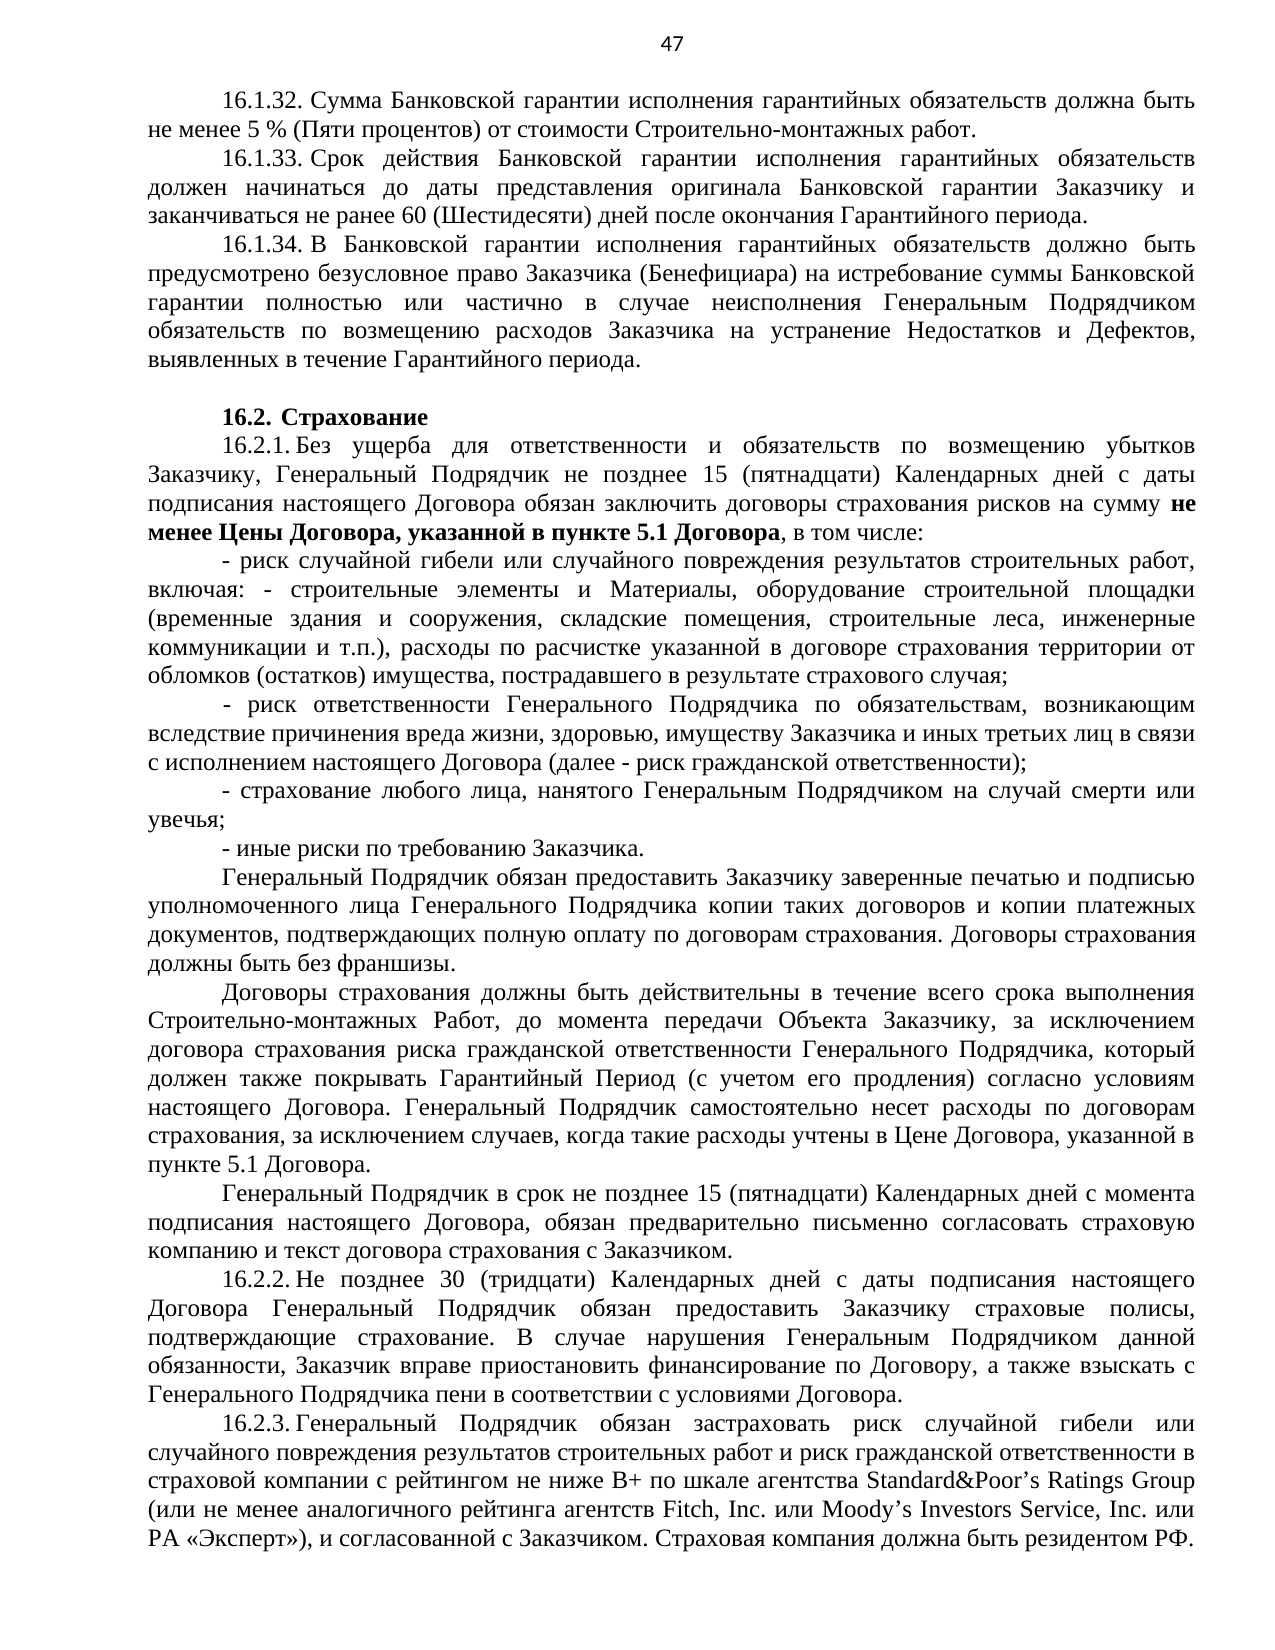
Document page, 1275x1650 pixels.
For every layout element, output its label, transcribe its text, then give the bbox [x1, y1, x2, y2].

text Договоры страхования должны быть действительны в течение всего срока выполнения Строительно-монтажных Работ, до момента передачи Объекта Заказчику, за исключением договора страхования риска гражданской ответственности Генерального Подрядчика, который должен также покрывать Гарантийный Период (с учетом его продления) согласно условиям настоящего Договора. Генеральный Подрядчик самостоятельно несет расходы по договорам страхования, за исключением случаев, когда такие расходы учтены в Цене Договора, указанной в пункте 5.1 Договора. [148, 977, 1196, 1178]
list - иные риски по требованию Заказчика. [148, 833, 1196, 862]
list Срок действия Банковской гарантии исполнения гарантийных обязательств должен начинаться до даты представления оригинала Банковской гарантии Заказчику и заканчиваться не ранее 60 (Шестидесяти) дней после окончания Гарантийного периода. [148, 143, 1196, 229]
text Генеральный Подрядчик в срок не позднее 15 (пятнадцати) Календарных дней с момента подписания настоящего Договора, обязан предварительно письменно согласовать страховую компанию и текст договора страхования с Заказчиком. [148, 1178, 1196, 1264]
list - риск случайной гибели или случайного повреждения результатов строительных работ, включая: - строительные элементы и Материалы, оборудование строительной площадки (временные здания и сооружения, складские помещения, строительные леса, инженерные коммуникации и т.п.), расходы по расчистке указанной в договоре страхования территории от обломков (остатков) имущества, пострадавшего в результате страхового случая; [148, 546, 1196, 689]
list Сумма Банковской гарантии исполнения гарантийных обязательств должна быть не менее 5 % (Пяти процентов) от стоимости Строительно-монтажных работ. [148, 86, 1196, 143]
text Генеральный Подрядчик обязан предоставить Заказчику заверенные печатью и подписью уполномоченного лица Генерального Подрядчика копии таких договоров и копии платежных документов, подтверждающих полную оплату по договорам страхования. Договоры страхования должны быть без франшизы. [148, 862, 1196, 977]
list - риск ответственности Генерального Подрядчика по обязательствам, возникающим вследствие причинения вреда жизни, здоровью, имуществу Заказчика и иных третьих лиц в связи с исполнением настоящего Договора (далее - риск гражданской ответственности); [148, 689, 1196, 776]
list - страхование любого лица, нанятого Генеральным Подрядчиком на случай смерти или увечья; [148, 776, 1196, 833]
list Не позднее 30 (тридцати) Календарных дней с даты подписания настоящего Договора Генеральный Подрядчик обязан предоставить Заказчику страховые полисы, подтверждающие страхование. В случае нарушения Генеральным Подрядчиком данной обязанности, Заказчик вправе приостановить финансирование по Договору, а также взыскать с Генерального Подрядчика пени в соответствии с условиями Договора. [148, 1264, 1196, 1408]
list Генеральный Подрядчик обязан застраховать риск случайной гибели или случайного повреждения результатов строительных работ и риск гражданской ответственности в страховой компании с рейтингом не ниже В+ по шкале агентства Standard&Poor’s Ratings Group (или не менее аналогичного рейтинга агентств Fitch, Inc. или Moody’s Investors Service, Inc. или РА «Эксперт»), и согласованной с Заказчиком. Страховая компания должна быть резидентом РФ. [148, 1408, 1196, 1552]
list В Банковской гарантии исполнения гарантийных обязательств должно быть предусмотрено безусловное право Заказчика (Бенефициара) на истребование суммы Банковской гарантии полностью или частично в случае неисполнения Генеральным Подрядчиком обязательств по возмещению расходов Заказчика на устранение Недостатков и Дефектов, выявленных в течение Гарантийного периода. [148, 229, 1196, 373]
list Страхование [148, 402, 1196, 431]
list Без ущерба для ответственности и обязательств по возмещению убытков Заказчику, Генеральный Подрядчик не позднее 15 (пятнадцати) Календарных дней с даты подписания настоящего Договора обязан заключить договоры страхования рисков на сумму не менее Цены Договора, указанной в пункте 5.1 Договора, в том числе: [148, 431, 1196, 546]
